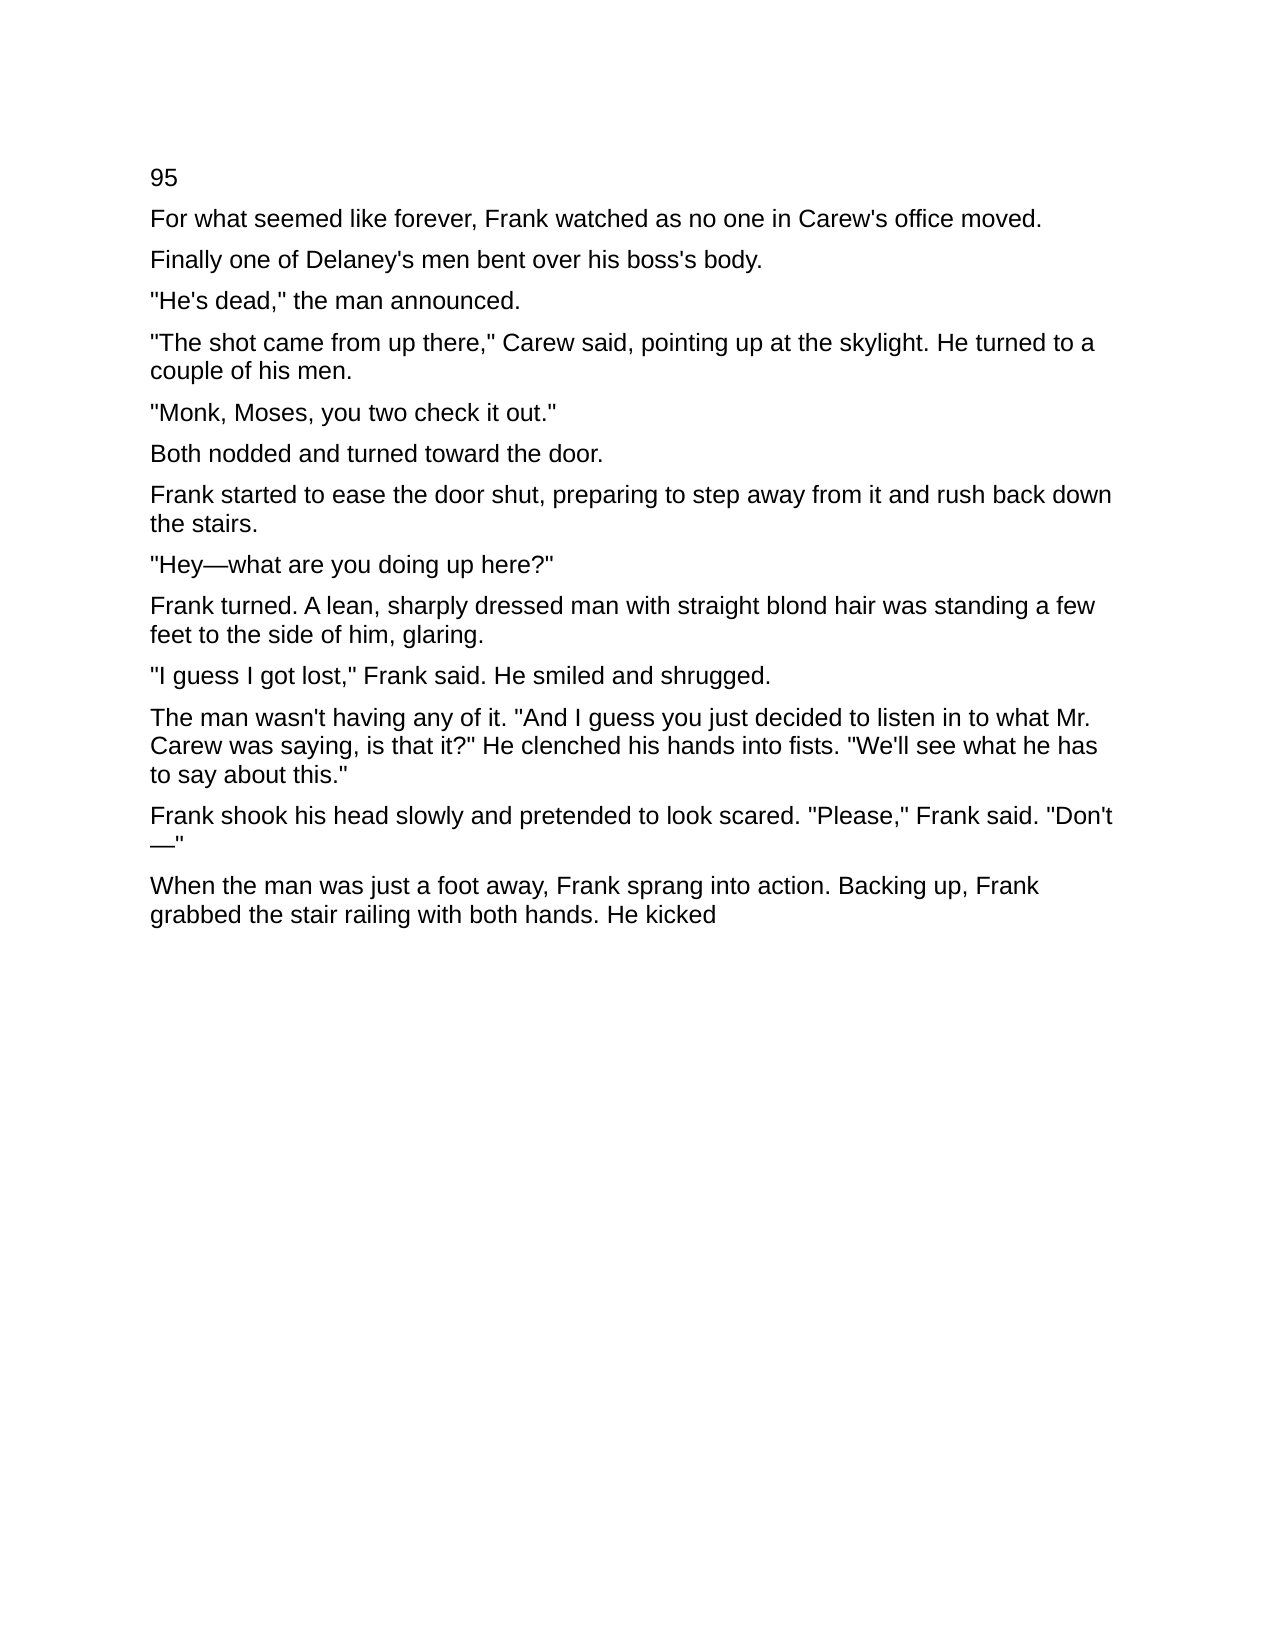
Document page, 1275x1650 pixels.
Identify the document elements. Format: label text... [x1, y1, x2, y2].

text "Hey—what are you doing up here?" [150, 550, 1125, 579]
text "The shot came from up there," Carew said, pointing up at the skylight. He turned to a couple of his men. [150, 327, 1125, 385]
text "He's dead," the man announced. [150, 286, 1125, 315]
text The man wasn't having any of it. "And I guess you just decided to listen in to what Mr. Carew was saying, is that it?" He clenched his hands into fists. "We'll see what he has to say about this." [150, 702, 1125, 789]
text For what seemed like forever, Frank watched as no one in Carew's office moved. [150, 204, 1125, 232]
text "I guess I got lost," Frank said. He smiled and shrugged. [150, 661, 1125, 690]
text Finally one of Delaney's men bent over his boss's body. [150, 245, 1125, 274]
text Frank shook his head slowly and pretended to look scared. "Please," Frank said. "Don't—" [150, 801, 1125, 859]
text Both nodded and turned toward the door. [150, 439, 1125, 467]
text 95 [150, 162, 1125, 191]
text Frank started to ease the door shut, preparing to step away from it and rush back down the stairs. [150, 480, 1125, 537]
text When the man was just a foot away, Frank sprang into action. Backing up, Frank grabbed the stair railing with both hands. He kicked [150, 871, 1125, 929]
text "Monk, Moses, you two check it out." [150, 397, 1125, 426]
text Frank turned. A lean, sharply dressed man with straight blond hair was standing a few feet to the side of him, glaring. [150, 591, 1125, 649]
